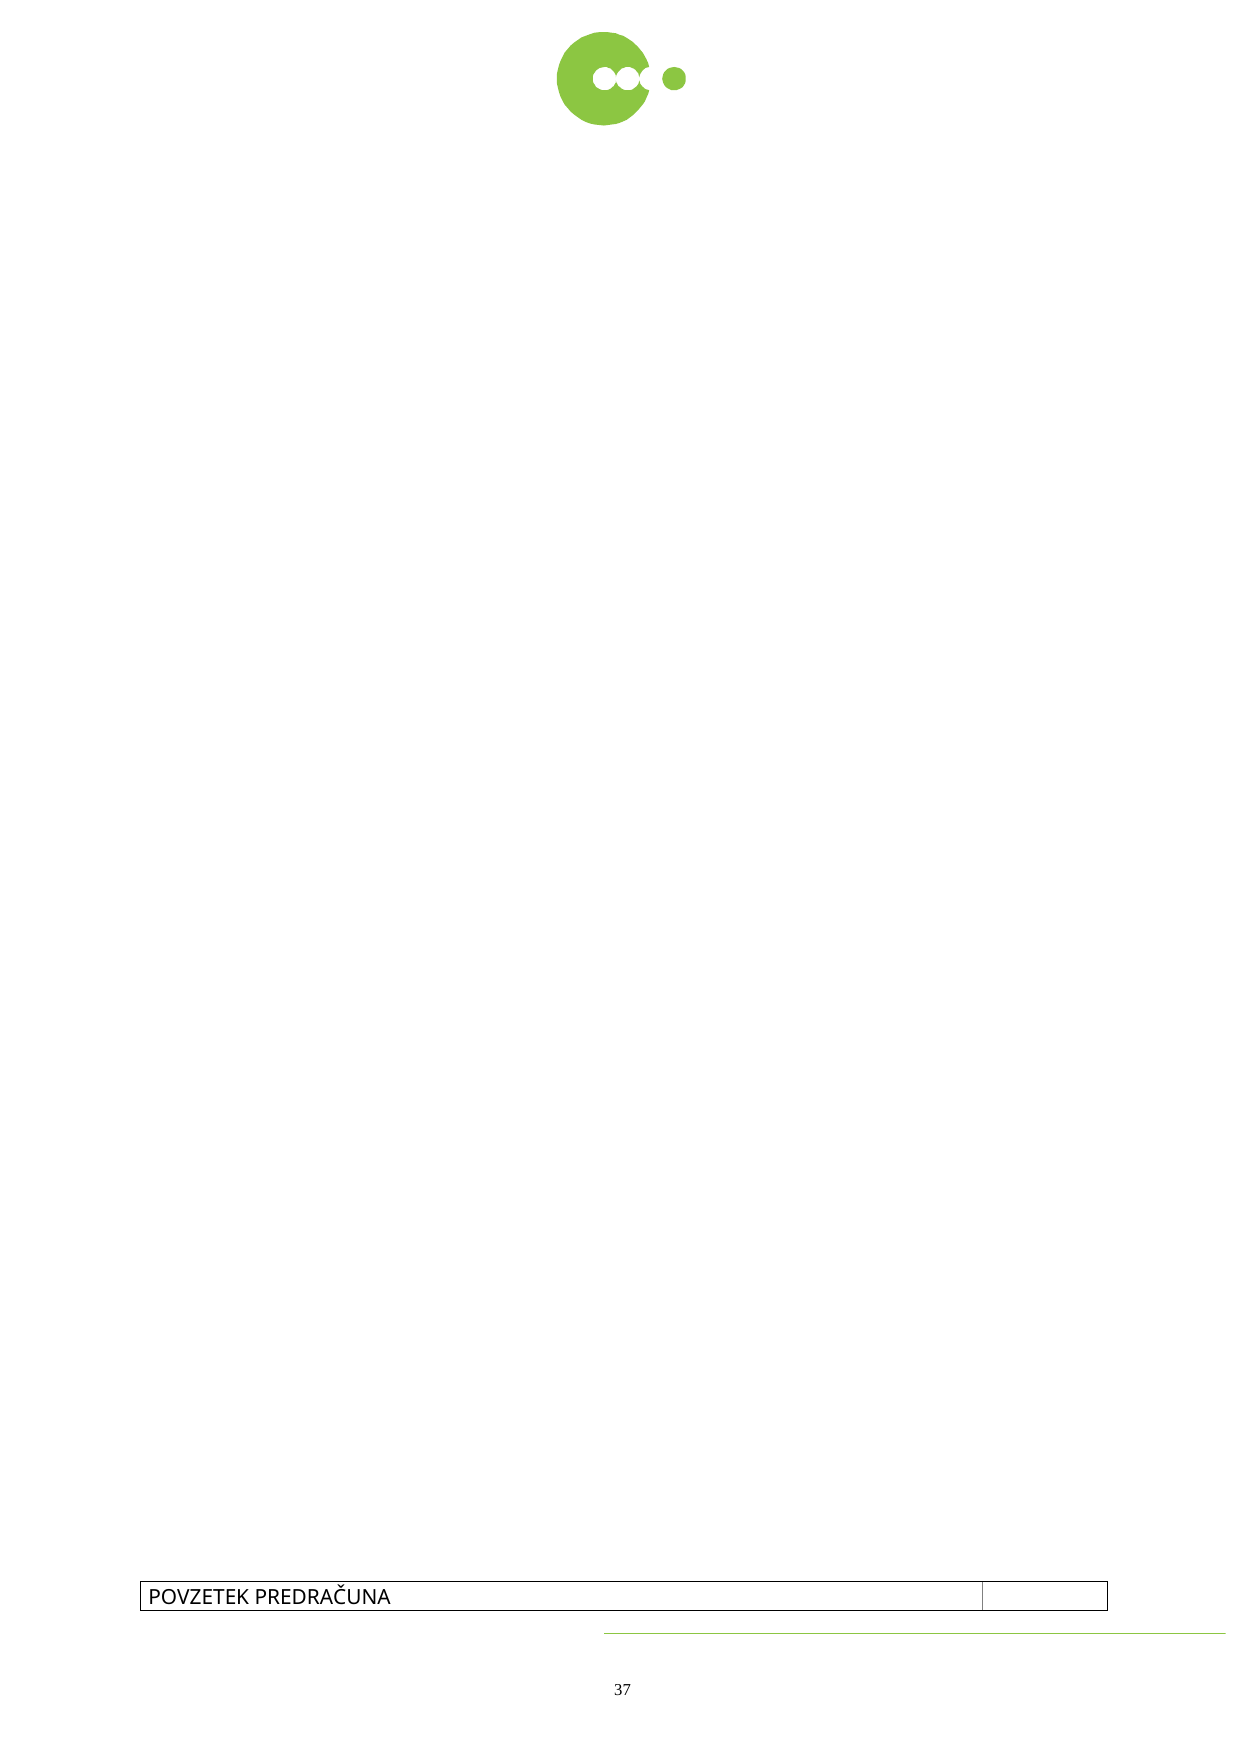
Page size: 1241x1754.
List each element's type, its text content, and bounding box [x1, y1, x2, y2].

table_header [1071, 1582, 1107, 1610]
table_header POVZETEK PREDRAČUNA [141, 1582, 982, 1610]
table_header [983, 1582, 1071, 1610]
